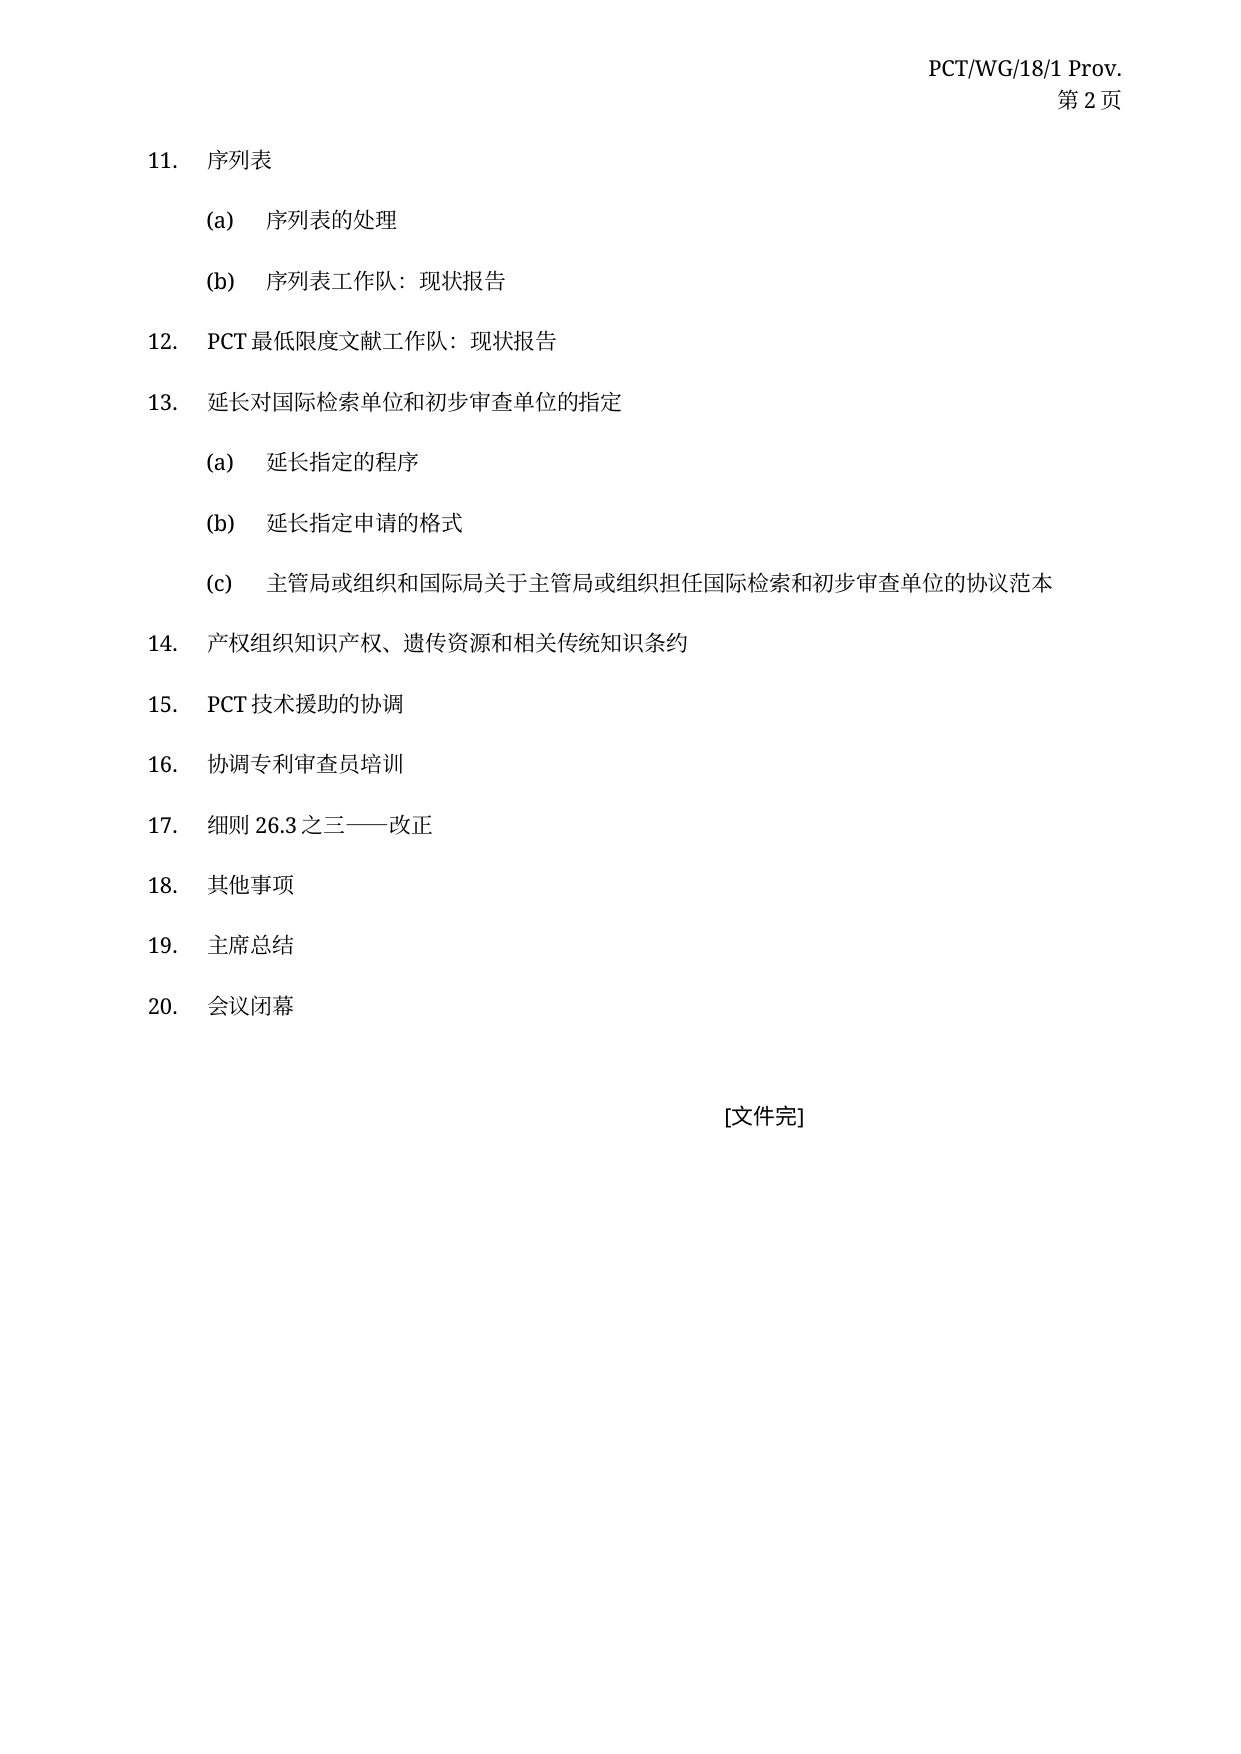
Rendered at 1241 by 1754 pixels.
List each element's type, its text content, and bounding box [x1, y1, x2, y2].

text PCT技术援助的协调 [148, 683, 1122, 719]
list 序列表工作队：现状报告 [206, 260, 1122, 296]
list 主管局或组织和国际局关于主管局或组织担任国际检索和初步审查单位的协议范本 [206, 562, 1122, 598]
text PCT最低限度文献工作队：现状报告 [148, 321, 1122, 356]
text 产权组织知识产权、遗传资源和相关传统知识条约 [148, 623, 1122, 658]
text 会议闭幕 [148, 985, 1122, 1021]
text 延长对国际检索单位和初步审查单位的指定 [148, 381, 1122, 417]
list 延长指定申请的格式 [206, 502, 1122, 537]
list 序列表的处理 [206, 200, 1122, 235]
text 协调专利审查员培训 [148, 744, 1122, 779]
text 主席总结 [148, 925, 1122, 960]
list 延长指定的程序 [206, 442, 1122, 477]
text 序列表 [148, 139, 1122, 175]
text 细则26.3之三——改正 [148, 804, 1122, 839]
text [文件完] [724, 1096, 1122, 1131]
text 其他事项 [148, 864, 1122, 900]
